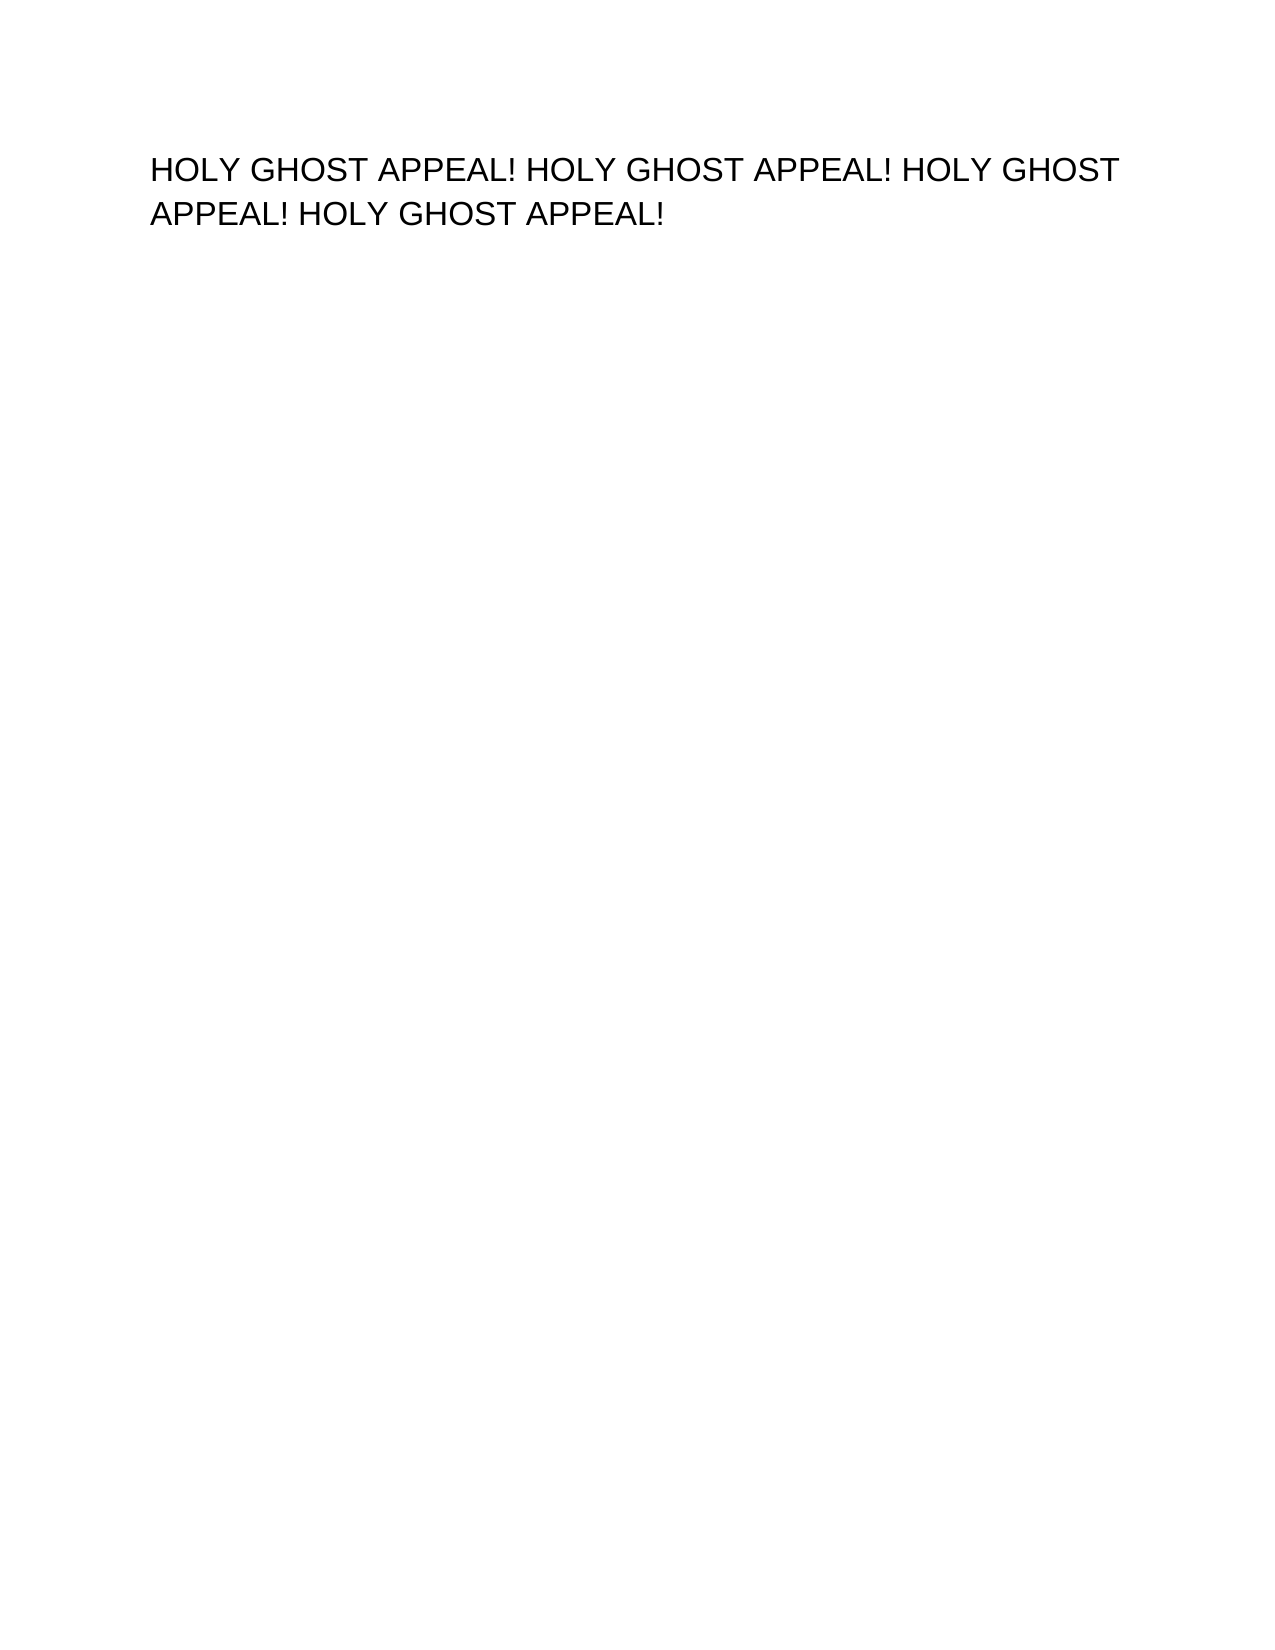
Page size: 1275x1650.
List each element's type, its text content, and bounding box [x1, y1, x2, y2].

text HOLY GHOST APPEAL! HOLY GHOST APPEAL! HOLY GHOST APPEAL! HOLY GHOST APPEAL! [150, 150, 1125, 233]
